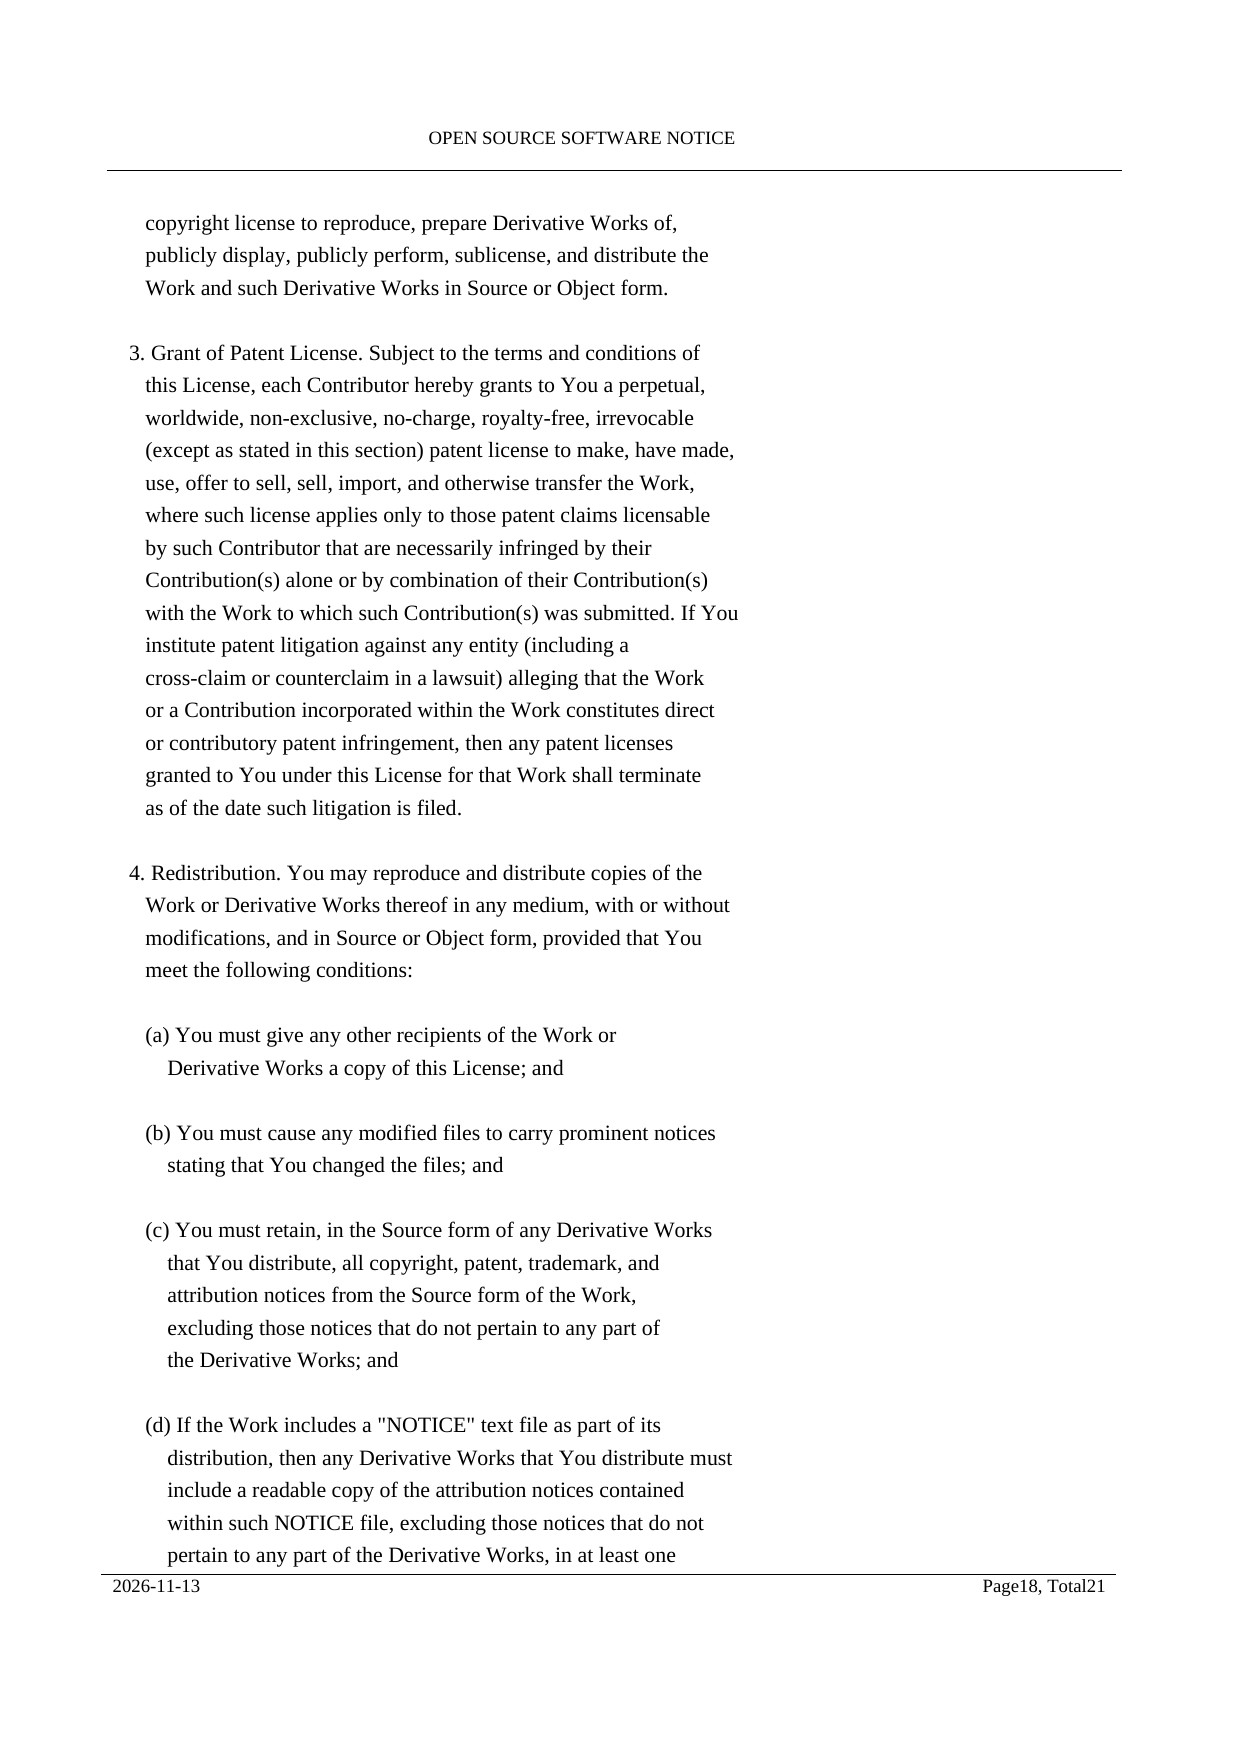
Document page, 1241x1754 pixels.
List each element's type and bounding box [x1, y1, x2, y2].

text [112, 206, 1128, 1571]
